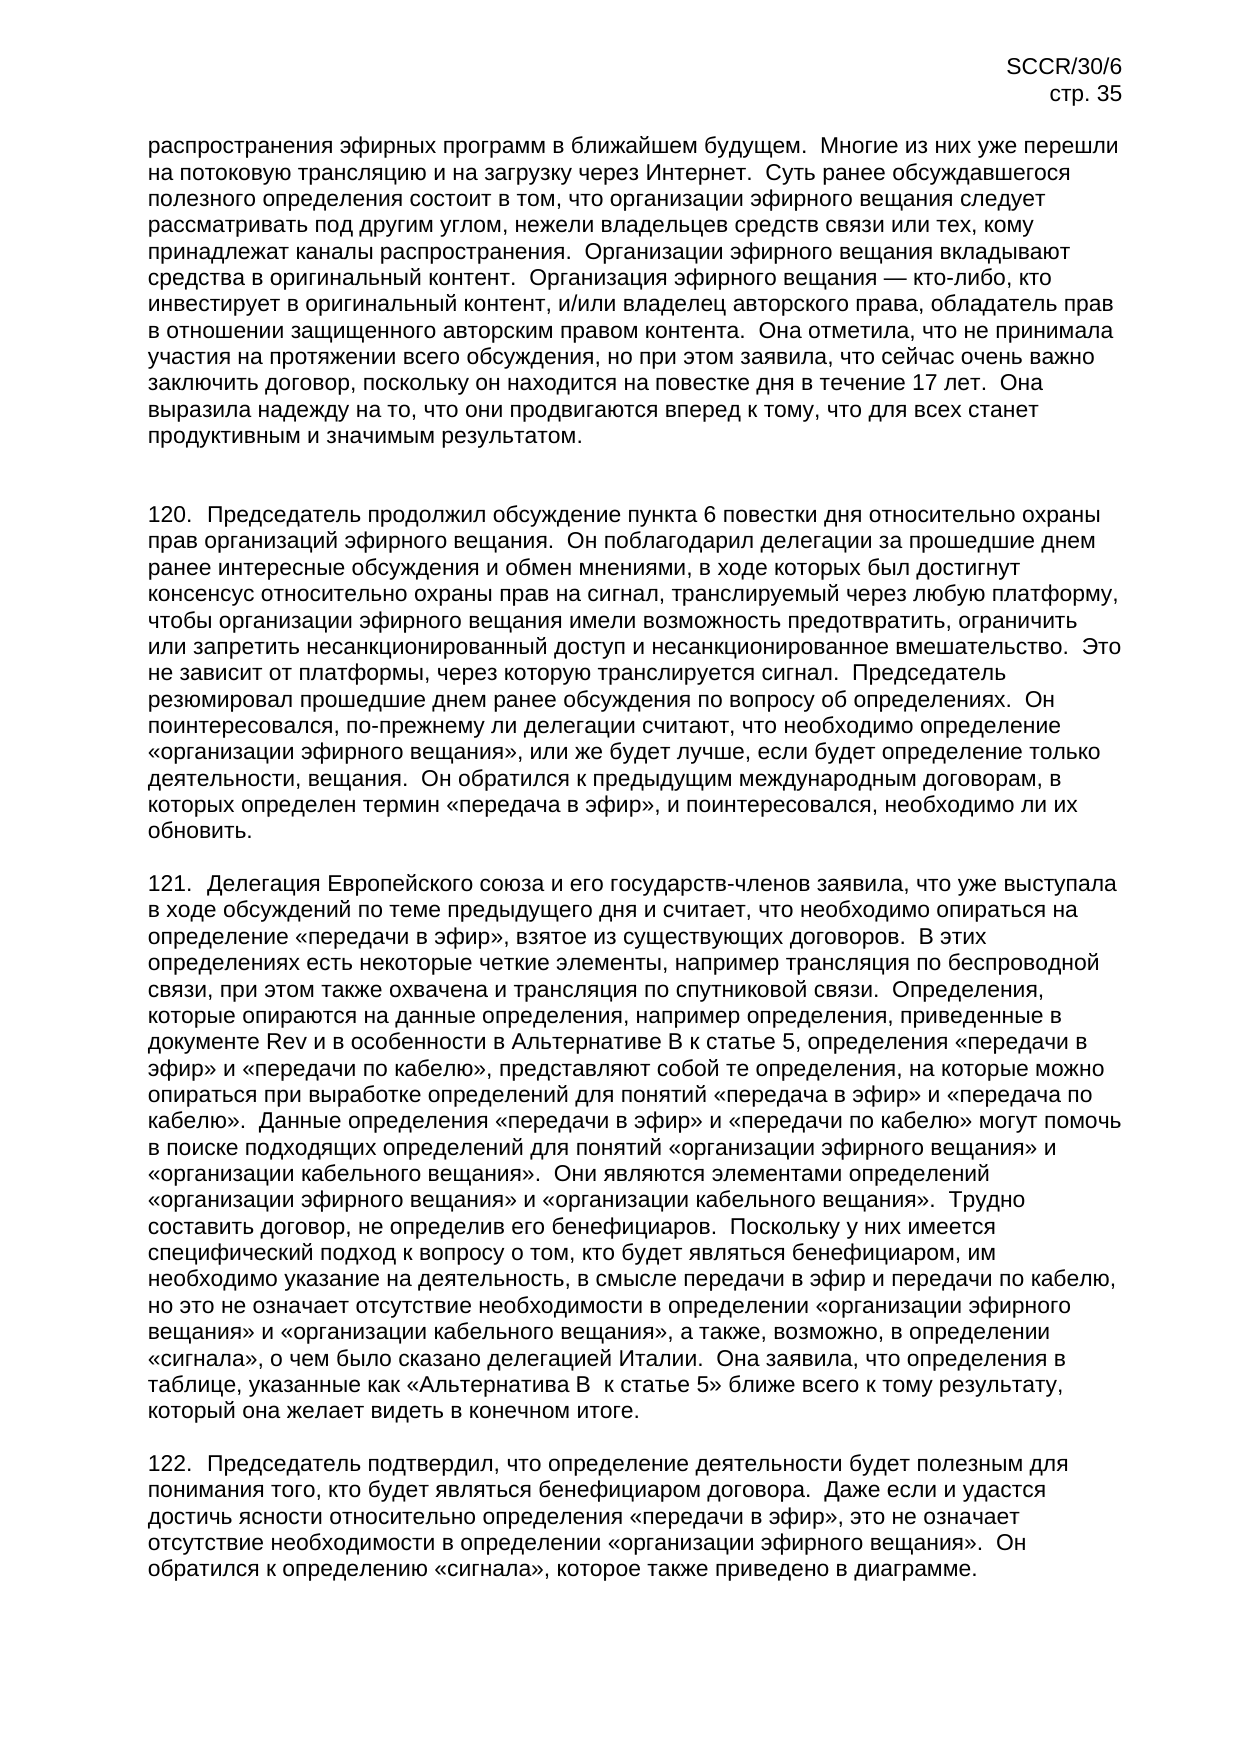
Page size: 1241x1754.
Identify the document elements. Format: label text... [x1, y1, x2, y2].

list Председатель подтвердил, что определение деятельности будет полезным для понимания того, кто будет являться бенефициаром договора. Даже если и удастся достичь ясности относительно определения «передачи в эфир», это не означает отсутствие необходимости в определении «организации эфирного вещания». Он обратился к определению «сигнала», которое также приведено в диаграмме. [148, 1450, 1122, 1582]
list Делегация Европейского союза и его государств-членов заявила, что уже выступала в ходе обсуждений по теме предыдущего дня и считает, что необходимо опираться на определение «передачи в эфир», взятое из существующих договоров. В этих определениях есть некоторые четкие элементы, например трансляция по беспроводной связи, при этом также охвачена и трансляция по спутниковой связи. Определения, которые опираются на данные определения, например определения, приведенные в документе Rev и в особенности в Альтернативе B к статье 5, определения «передачи в эфир» и «передачи по кабелю», представляют собой те определения, на которые можно опираться при выработке определений для понятий «передача в эфир» и «передача по кабелю». Данные определения «передачи в эфир» и «передачи по кабелю» могут помочь в поиске подходящих определений для понятий «организации эфирного вещания» и «организации кабельного вещания». Они являются элементами определений «организации эфирного вещания» и «организации кабельного вещания». Трудно составить договор, не определив его бенефициаров. Поскольку у них имеется специфический подход к вопросу о том, кто будет являться бенефициаром, им необходимо указание на деятельность, в смысле передачи в эфир и передачи по кабелю, но это не означает отсутствие необходимости в определении «организации эфирного вещания» и «организации кабельного вещания», а также, возможно, в определении «сигнала», о чем было сказано делегацией Италии. Она заявила, что определения в таблице, указанные как «Альтернатива B к статье 5» ближе всего к тому результату, который она желает видеть в конечном итоге. [148, 870, 1122, 1423]
list Председатель продолжил обсуждение пункта 6 повестки дня относительно охраны прав организаций эфирного вещания. Он поблагодарил делегации за прошедшие днем ранее интересные обсуждения и обмен мнениями, в ходе которых был достигнут консенсус относительно охраны прав на сигнал, транслируемый через любую платформу, чтобы организации эфирного вещания имели возможность предотвратить, ограничить или запретить несанкционированный доступ и несанкционированное вмешательство. Это не зависит от платформы, через которую транслируется сигнал. Председатель резюмировал прошедшие днем ранее обсуждения по вопросу об определениях. Он поинтересовался, по-прежнему ли делегации считают, что необходимо определение «организации эфирного вещания», или же будет лучше, если будет определение только деятельности, вещания. Он обратился к предыдущим международным договорам, в которых определен термин «передача в эфир», и поинтересовался, необходимо ли их обновить. [148, 501, 1122, 844]
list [148, 132, 1122, 448]
